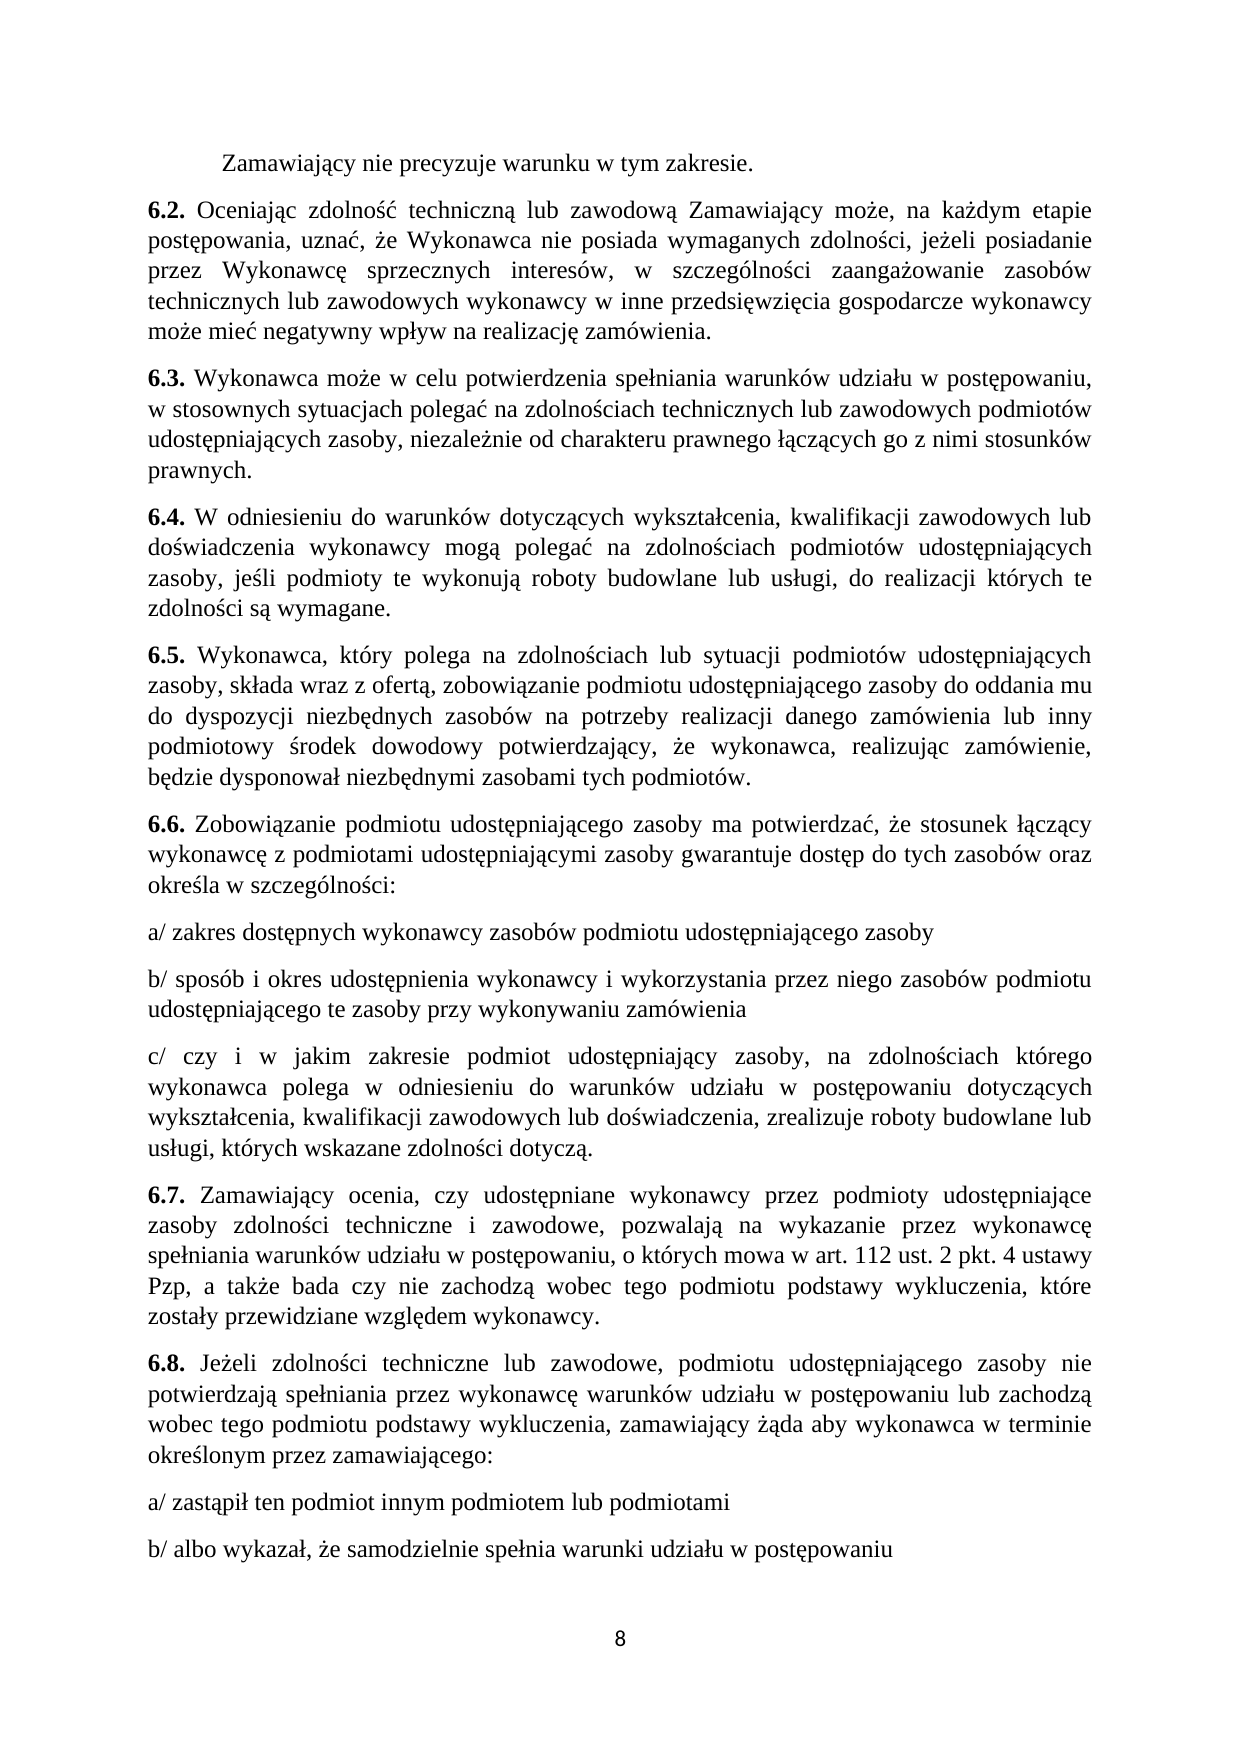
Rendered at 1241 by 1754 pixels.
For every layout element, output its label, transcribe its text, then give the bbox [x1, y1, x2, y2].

text 6.3. Wykonawca może w celu potwierdzenia spełniania warunków udziału w postępowaniu, w stosownych sytuacjach polegać na zdolnościach technicznych lub zawodowych podmiotów udostępniających zasoby, niezależnie od charakteru prawnego łączących go z nimi stosunków prawnych. [148, 363, 1093, 483]
text 6.4. W odniesieniu do warunków dotyczących wykształcenia, kwalifikacji zawodowych lub doświadczenia wykonawcy mogą polegać na zdolnościach podmiotów udostępniających zasoby, jeśli podmioty te wykonują roboty budowlane lub usługi, do realizacji których te zdolności są wymagane. [148, 502, 1093, 622]
text 6.6. Zobowiązanie podmiotu udostępniającego zasoby ma potwierdzać, że stosunek łączący wykonawcę z podmiotami udostępniającymi zasoby gwarantuje dostęp do tych zasobów oraz określa w szczególności: [148, 809, 1093, 898]
text 6.2. Oceniając zdolność techniczną lub zawodową Zamawiający może, na każdym etapie postępowania, uznać, że Wykonawca nie posiada wymaganych zdolności, jeżeli posiadanie przez Wykonawcę sprzecznych interesów, w szczególności zaangażowanie zasobów technicznych lub zawodowych wykonawcy w inne przedsięwzięcia gospodarcze wykonawcy może mieć negatywny wpływ na realizację zamówienia. [148, 195, 1093, 345]
text 6.5. Wykonawca, który polega na zdolnościach lub sytuacji podmiotów udostępniających zasoby, składa wraz z ofertą, zobowiązanie podmiotu udostępniającego zasoby do oddania mu do dyspozycji niezbędnych zasobów na potrzeby realizacji danego zamówienia lub inny podmiotowy środek dowodowy potwierdzający, że wykonawca, realizując zamówienie, będzie dysponował niezbędnymi zasobami tych podmiotów. [148, 640, 1093, 791]
text a/ zastąpił ten podmiot innym podmiotem lub podmiotami [148, 1487, 1093, 1516]
text c/ czy i w jakim zakresie podmiot udostępniający zasoby, na zdolnościach którego wykonawca polega w odniesieniu do warunków udziału w postępowaniu dotyczących wykształcenia, kwalifikacji zawodowych lub doświadczenia, zrealizuje roboty budowlane lub usługi, których wskazane zdolności dotyczą. [148, 1041, 1093, 1161]
text 6.7. Zamawiający ocenia, czy udostępniane wykonawcy przez podmioty udostępniające zasoby zdolności techniczne i zawodowe, pozwalają na wykazanie przez wykonawcę spełniania warunków udziału w postępowaniu, o których mowa w art. 112 ust. 2 pkt. 4 ustawy Pzp, a także bada czy nie zachodzą wobec tego podmiotu podstawy wykluczenia, które zostały przewidziane względem wykonawcy. [148, 1180, 1093, 1330]
text 6.8. Jeżeli zdolności techniczne lub zawodowe, podmiotu udostępniającego zasoby nie potwierdzają spełniania przez wykonawcę warunków udziału w postępowaniu lub zachodzą wobec tego podmiotu podstawy wykluczenia, zamawiający żąda aby wykonawca w terminie określonym przez zamawiającego: [148, 1348, 1093, 1468]
text a/ zakres dostępnych wykonawcy zasobów podmiotu udostępniającego zasoby [148, 917, 1093, 946]
text b/ albo wykazał, że samodzielnie spełnia warunki udziału w postępowaniu [148, 1534, 1093, 1563]
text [148, 148, 1093, 176]
text b/ sposób i okres udostępnienia wykonawcy i wykorzystania przez niego zasobów podmiotu udostępniającego te zasoby przy wykonywaniu zamówienia [148, 964, 1093, 1023]
